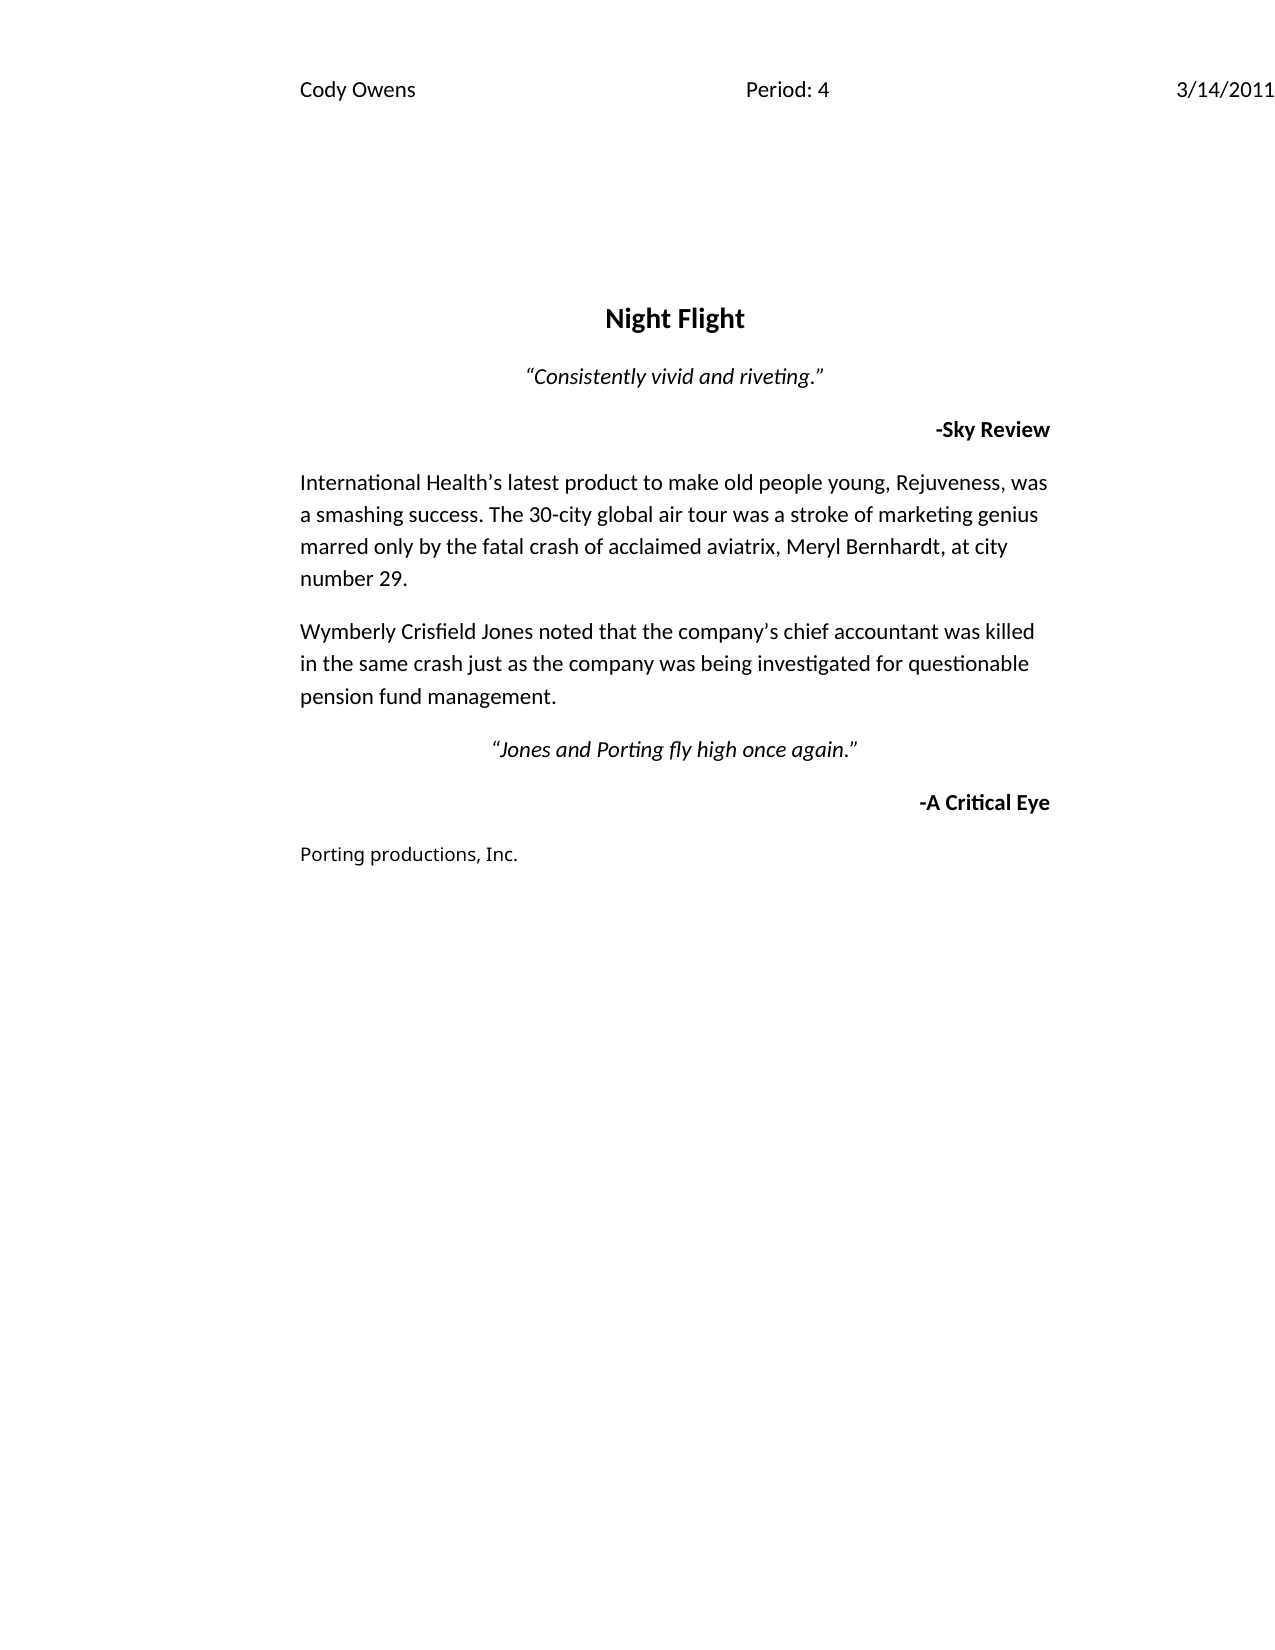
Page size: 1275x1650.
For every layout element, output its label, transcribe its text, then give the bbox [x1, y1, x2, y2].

text Wymberly Crisfield Jones noted that the company’s chief accountant was killed in the same crash just as the company was being investigated for questionable pension fund management. [300, 617, 1050, 710]
text International Health’s latest product to make old people young, Rejuveness, was a smashing success. The 30-city global air tour was a stroke of marketing genius marred only by the fatal crash of acclaimed aviatrix, Meryl Bernhardt, at city number 29. [300, 468, 1050, 592]
text -A Critical Eye [300, 788, 1050, 816]
text Porting productions, Inc. [300, 841, 1050, 866]
text -Sky Review [300, 415, 1050, 443]
text Night Flight [300, 300, 1050, 336]
text “Consistently vivid and riveting.” [300, 362, 1050, 390]
text “Jones and Porting fly high once again.” [300, 735, 1050, 763]
